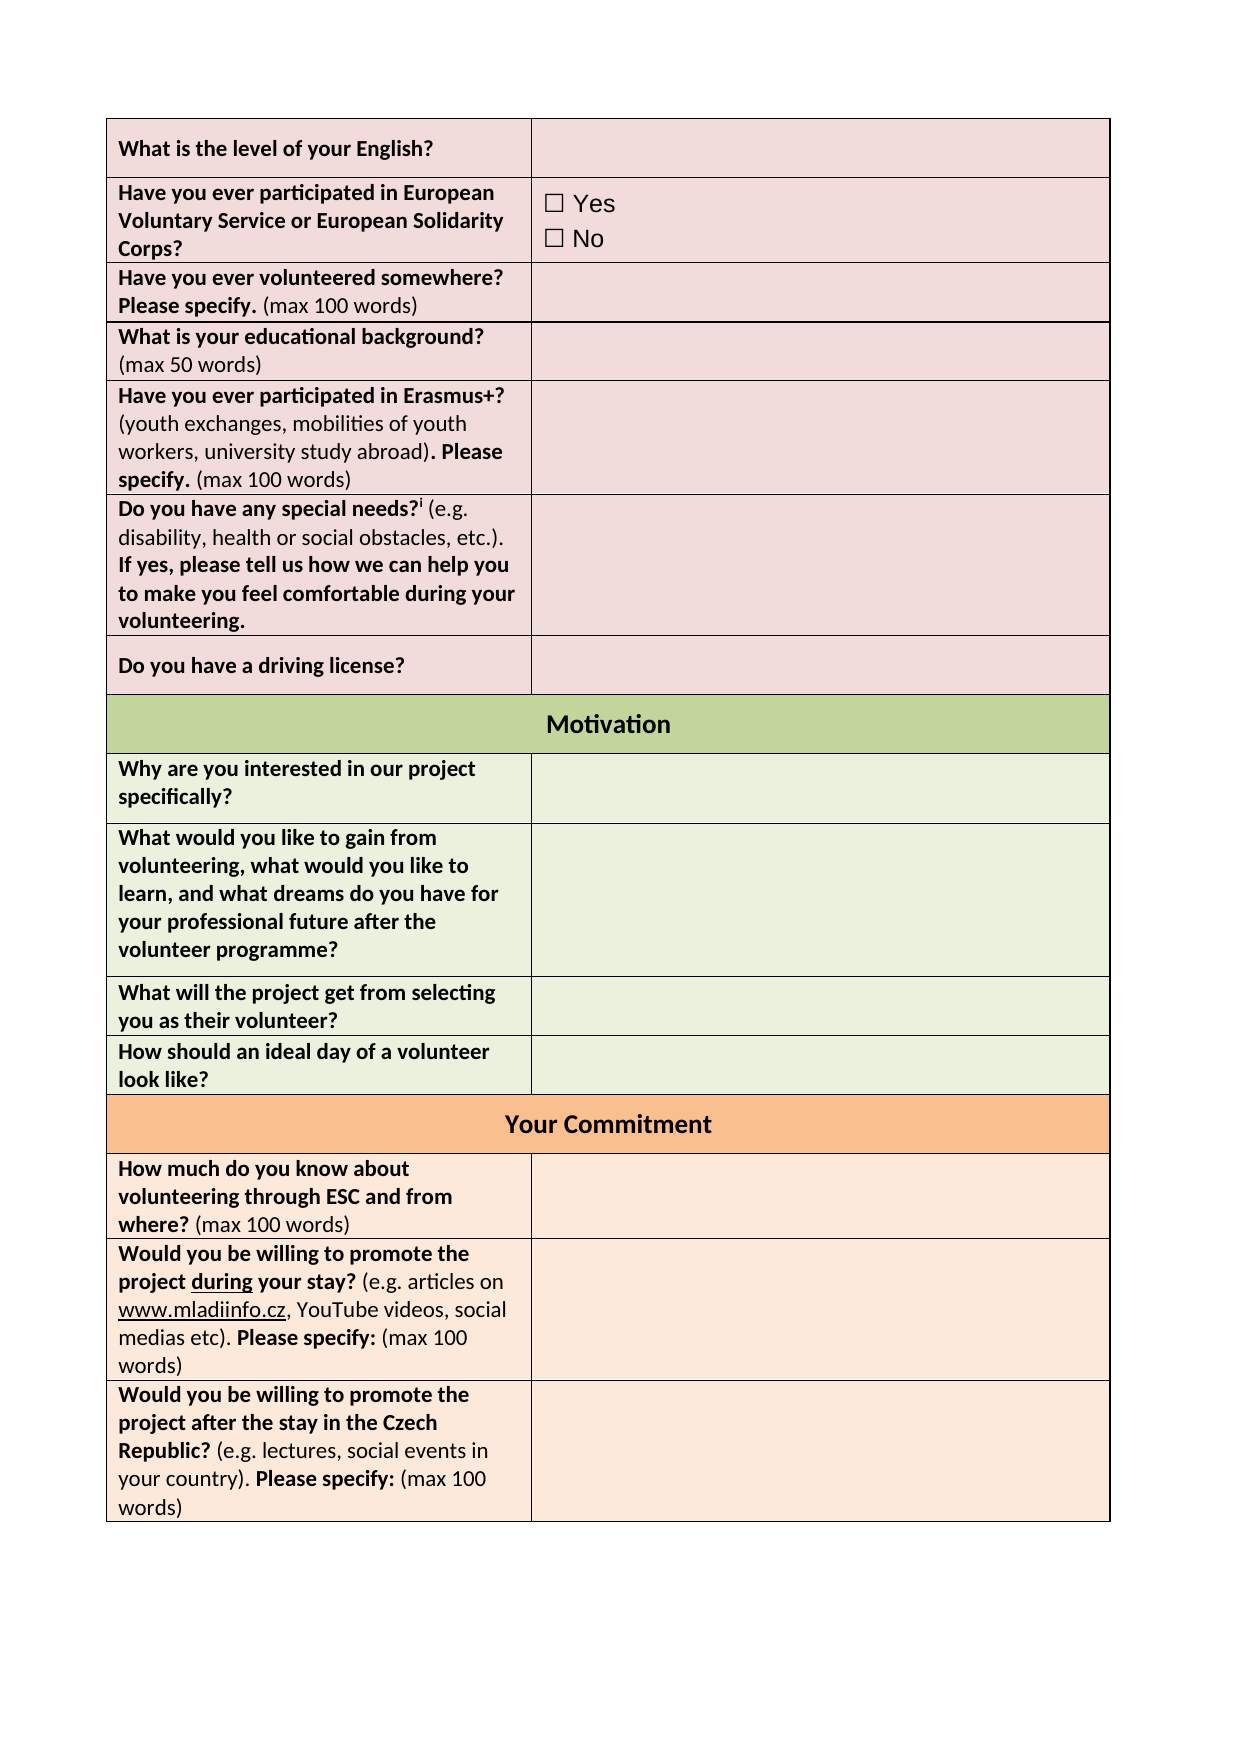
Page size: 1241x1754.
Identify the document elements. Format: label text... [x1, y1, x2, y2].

table_cell Do you have any special needs? (e.g. disability, health or social obstacles, etc.). If yes, please tell us how we can help you to make you feel comfortable during your volunteering. [107, 495, 531, 635]
table_cell [532, 1239, 1109, 1379]
table_cell What will the project get from selecting you as their volunteer? [107, 977, 531, 1035]
table_cell [532, 1381, 1109, 1521]
table_cell Motivation [107, 695, 1109, 753]
table_cell [532, 323, 1109, 380]
table_cell Why are you interested in our project specifically? [107, 754, 531, 822]
table_cell Have you ever participated in Erasmus+? (youth exchanges, mobilities of youth workers, university study abroad). Please specify. (max 100 words) [107, 381, 531, 493]
table_cell Have you ever volunteered somewhere? Please specify. (max 100 words) [107, 263, 531, 321]
table_cell Your Commitment [107, 1095, 1109, 1153]
table_cell [532, 1154, 1109, 1238]
table_cell [532, 119, 1109, 177]
table_cell How much do you know about volunteering through ESC and from where? (max 100 words) [107, 1154, 531, 1238]
table_cell [532, 754, 1109, 822]
table_cell What would you like to gain from volunteering, what would you like to learn, and what dreams do you have for your professional future after the volunteer programme? [107, 824, 531, 976]
table_cell Would you be willing to promote the project during your stay? (e.g. articles on www.mladiinfo.cz, YouTube videos, social medias etc). Please specify: (max 100 words) [107, 1239, 531, 1379]
table_cell Have you ever participated in European Voluntary Service or European Solidarity Corps? [107, 178, 531, 262]
table_cell [532, 977, 1109, 1035]
table_cell [532, 1036, 1109, 1094]
table_cell [532, 636, 1109, 694]
table_cell How should an ideal day of a volunteer look like? [107, 1036, 531, 1094]
table_cell What is the level of your English? [107, 119, 531, 177]
table_cell [532, 381, 1109, 493]
table_cell Yes No [532, 178, 1109, 262]
table_cell [532, 495, 1109, 635]
table_cell What is your educational background? (max 50 words) [107, 323, 531, 380]
table_cell Would you be willing to promote the project after the stay in the Czech Republic? (e.g. lectures, social events in your country). Please specify: (max 100 words) [107, 1381, 531, 1521]
table_cell Do you have a driving license? [107, 636, 531, 694]
table_cell [532, 824, 1109, 976]
table_cell [532, 263, 1109, 321]
